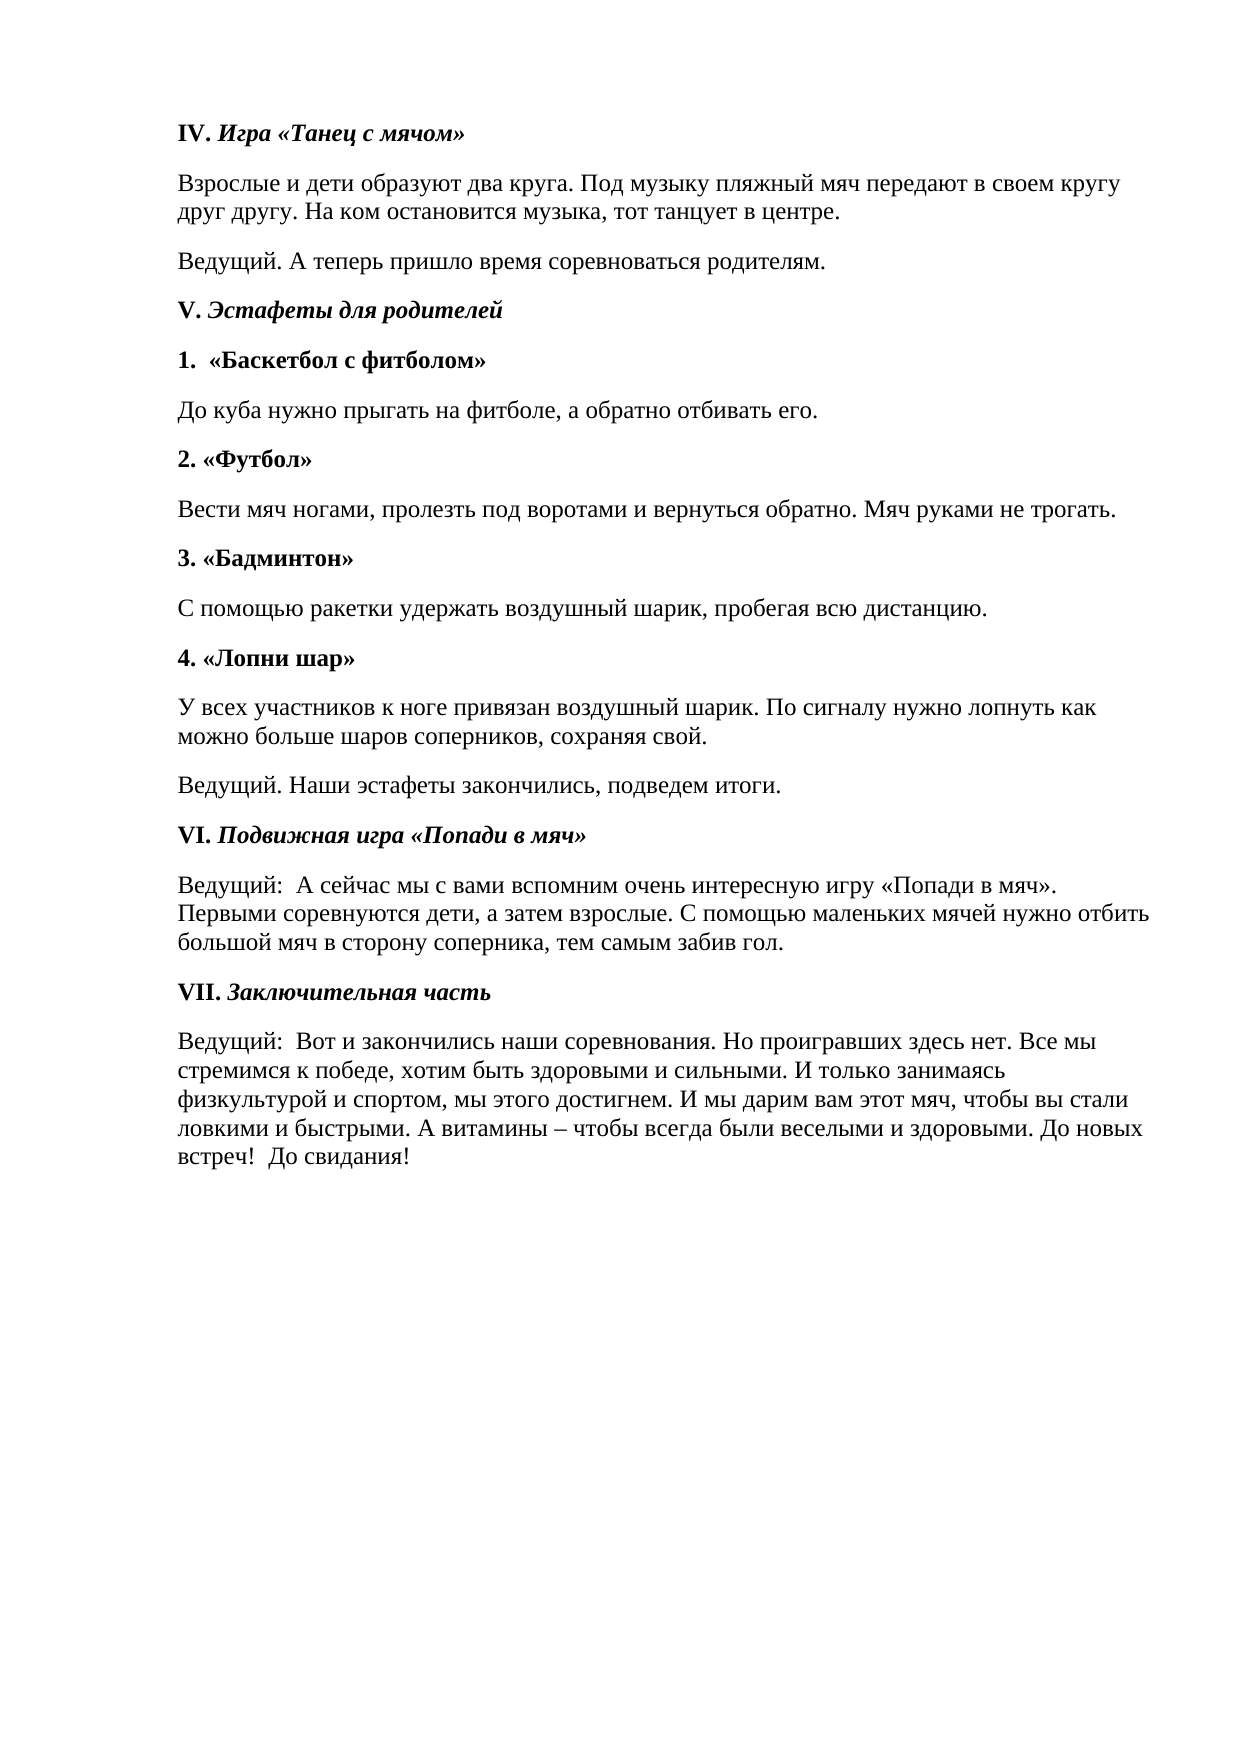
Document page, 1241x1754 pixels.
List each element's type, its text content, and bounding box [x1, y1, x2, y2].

text Ведущий. А теперь пришло время соревноваться родителям. [177, 246, 1152, 275]
text Взрослые и дети образуют два круга. Под музыку пляжный мяч передают в своем кругу друг другу. На ком остановится музыка, тот танцует в центре. [177, 168, 1152, 225]
text IV. Игра «Танец с мячом» [177, 118, 1152, 147]
text До куба нужно прыгать на фитболе, а обратно отбивать его. [177, 395, 1152, 423]
text Ведущий. Наши эстафеты закончились, подведем итоги. [177, 771, 1152, 799]
text V. Эстафеты для родителей [177, 296, 1152, 324]
text Ведущий: А сейчас мы с вами вспомним очень интересную игру «Попади в мяч». Первыми соревнуются дети, а затем взрослые. С помощью маленьких мячей нужно отбить большой мяч в сторону соперника, тем самым забив гол. [177, 870, 1152, 956]
text С помощью ракетки удержать воздушный шарик, пробегая всю дистанцию. [177, 593, 1152, 622]
text 1. «Баскетбол с фитболом» [177, 345, 1152, 374]
text Ведущий: Вот и закончились наши соревнования. Но проигравших здесь нет. Все мы стремимся к победе, хотим быть здоровыми и сильными. И только занимаясь физкультурой и спортом, мы этого достигнем. И мы дарим вам этот мяч, чтобы вы стали ловкими и быстрыми. А витамины – чтобы всегда были веселыми и здоровыми. До новых встреч! До свидания! [177, 1026, 1152, 1170]
text У всех участников к ноге привязан воздушный шарик. По сигналу нужно лопнуть как можно больше шаров соперников, сохраняя свой. [177, 692, 1152, 750]
text 3. «Бадминтон» [177, 543, 1152, 572]
text 4. «Лопни шар» [177, 643, 1152, 671]
text Вести мяч ногами, пролезть под воротами и вернуться обратно. Мяч руками не трогать. [177, 494, 1152, 523]
text VI. Подвижная игра «Попади в мяч» [177, 820, 1152, 849]
text VII. Заключительная часть [177, 977, 1152, 1006]
text 2. «Футбол» [177, 444, 1152, 473]
